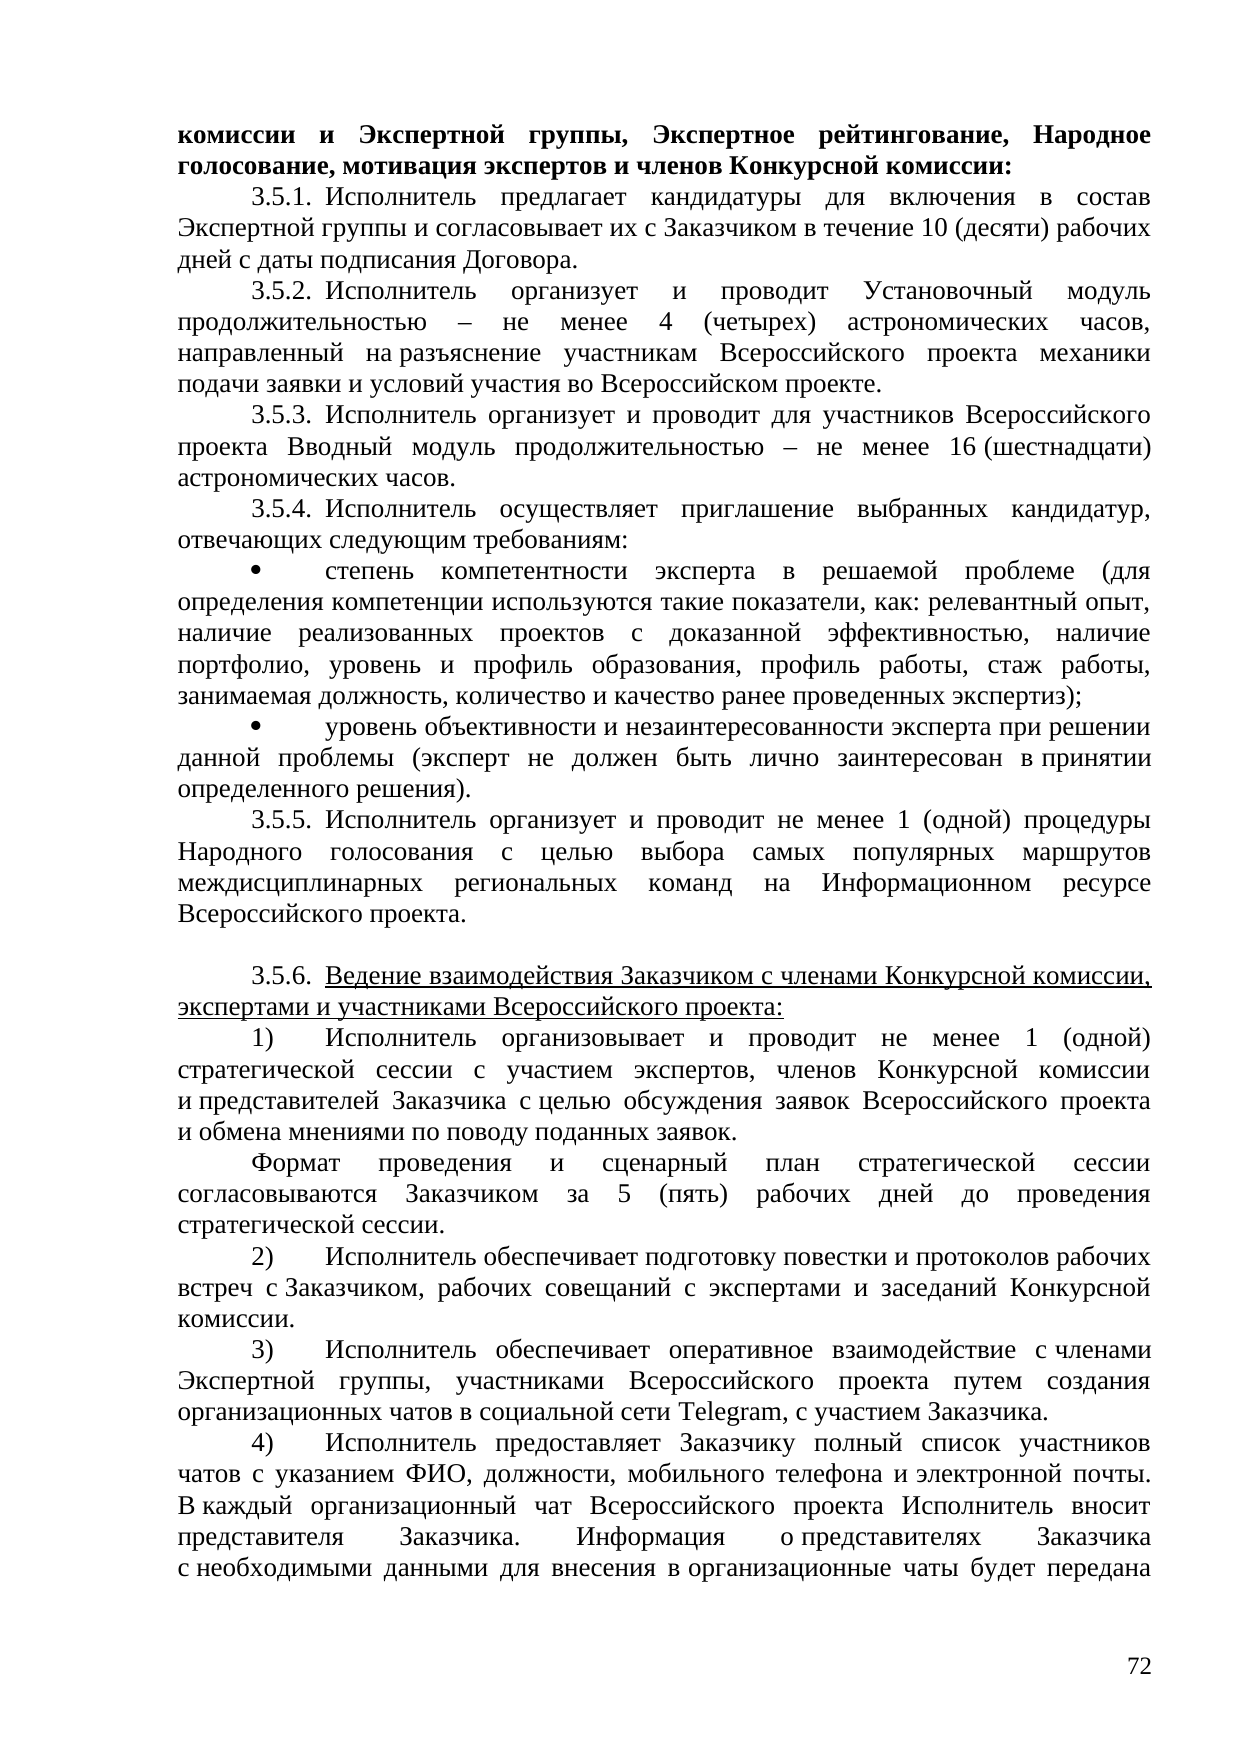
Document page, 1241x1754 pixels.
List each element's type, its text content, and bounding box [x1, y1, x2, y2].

list Исполнитель организует и проводит Установочный модуль продолжительностью – не менее 4 (четырех) астрономических часов, направленный на разъяснение участникам Всероссийского проекта механики подачи заявки и условий участия во Всероссийском проекте. [177, 274, 1152, 398]
list Исполнитель обеспечивает подготовку повестки и протоколов рабочих встреч с Заказчиком, рабочих совещаний с экспертами и заседаний Конкурсной комиссии. [177, 1239, 1152, 1333]
list Исполнитель организовывает и проводит не менее 1 (одной) стратегической сессии с участием экспертов, членов Конкурсной комиссии и представителей Заказчика с целью обсуждения заявок Всероссийского проекта и обмена мнениями по поводу поданных заявок. [177, 1022, 1152, 1146]
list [177, 1426, 1152, 1582]
list степень компетентности эксперта в решаемой проблеме (для определения компетенции используются такие показатели, как: релевантный опыт, наличие реализованных проектов с доказанной эффективностью, наличие портфолио, уровень и профиль образования, профиль работы, стаж работы, занимаемая должность, количество и качество ранее проведенных экспертиз); [177, 554, 1152, 710]
list Формат проведения и сценарный план стратегической сессии согласовываются Заказчиком за 5 (пять) рабочих дней до проведения стратегической сессии. [177, 1146, 1152, 1239]
list Исполнитель организует и проводит для участников Всероссийского проекта Вводный модуль продолжительностью – не менее 16 (шестнадцати) астрономических часов. [177, 398, 1152, 492]
list Исполнитель организует и проводит не менее 1 (одной) процедуры Народного голосования с целью выбора самых популярных маршрутов междисциплинарных региональных команд на Информационном ресурсе Всероссийского проекта. [177, 803, 1152, 928]
list Ведение взаимодействия Заказчиком с членами Конкурсной комиссии, экспертами и участниками Всероссийского проекта: [177, 959, 1152, 1022]
list Исполнитель обеспечивает оперативное взаимодействие с членами Экспертной группы, участниками Всероссийского проекта путем создания организационных чатов в социальной сети Telegram, с участием Заказчика. [177, 1333, 1152, 1426]
list Исполнитель предлагает кандидатуры для включения в состав Экспертной группы и согласовывает их с Заказчиком в течение 10 (десяти) рабочих дней с даты подписания Договора. [177, 180, 1152, 274]
list Исполнитель осуществляет приглашение выбранных кандидатур, отвечающих следующим требованиям: [177, 492, 1152, 554]
list уровень объективности и незаинтересованности эксперта при решении данной проблемы (эксперт не должен быть лично заинтересован в принятии определенного решения). [177, 710, 1152, 803]
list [177, 118, 1152, 180]
